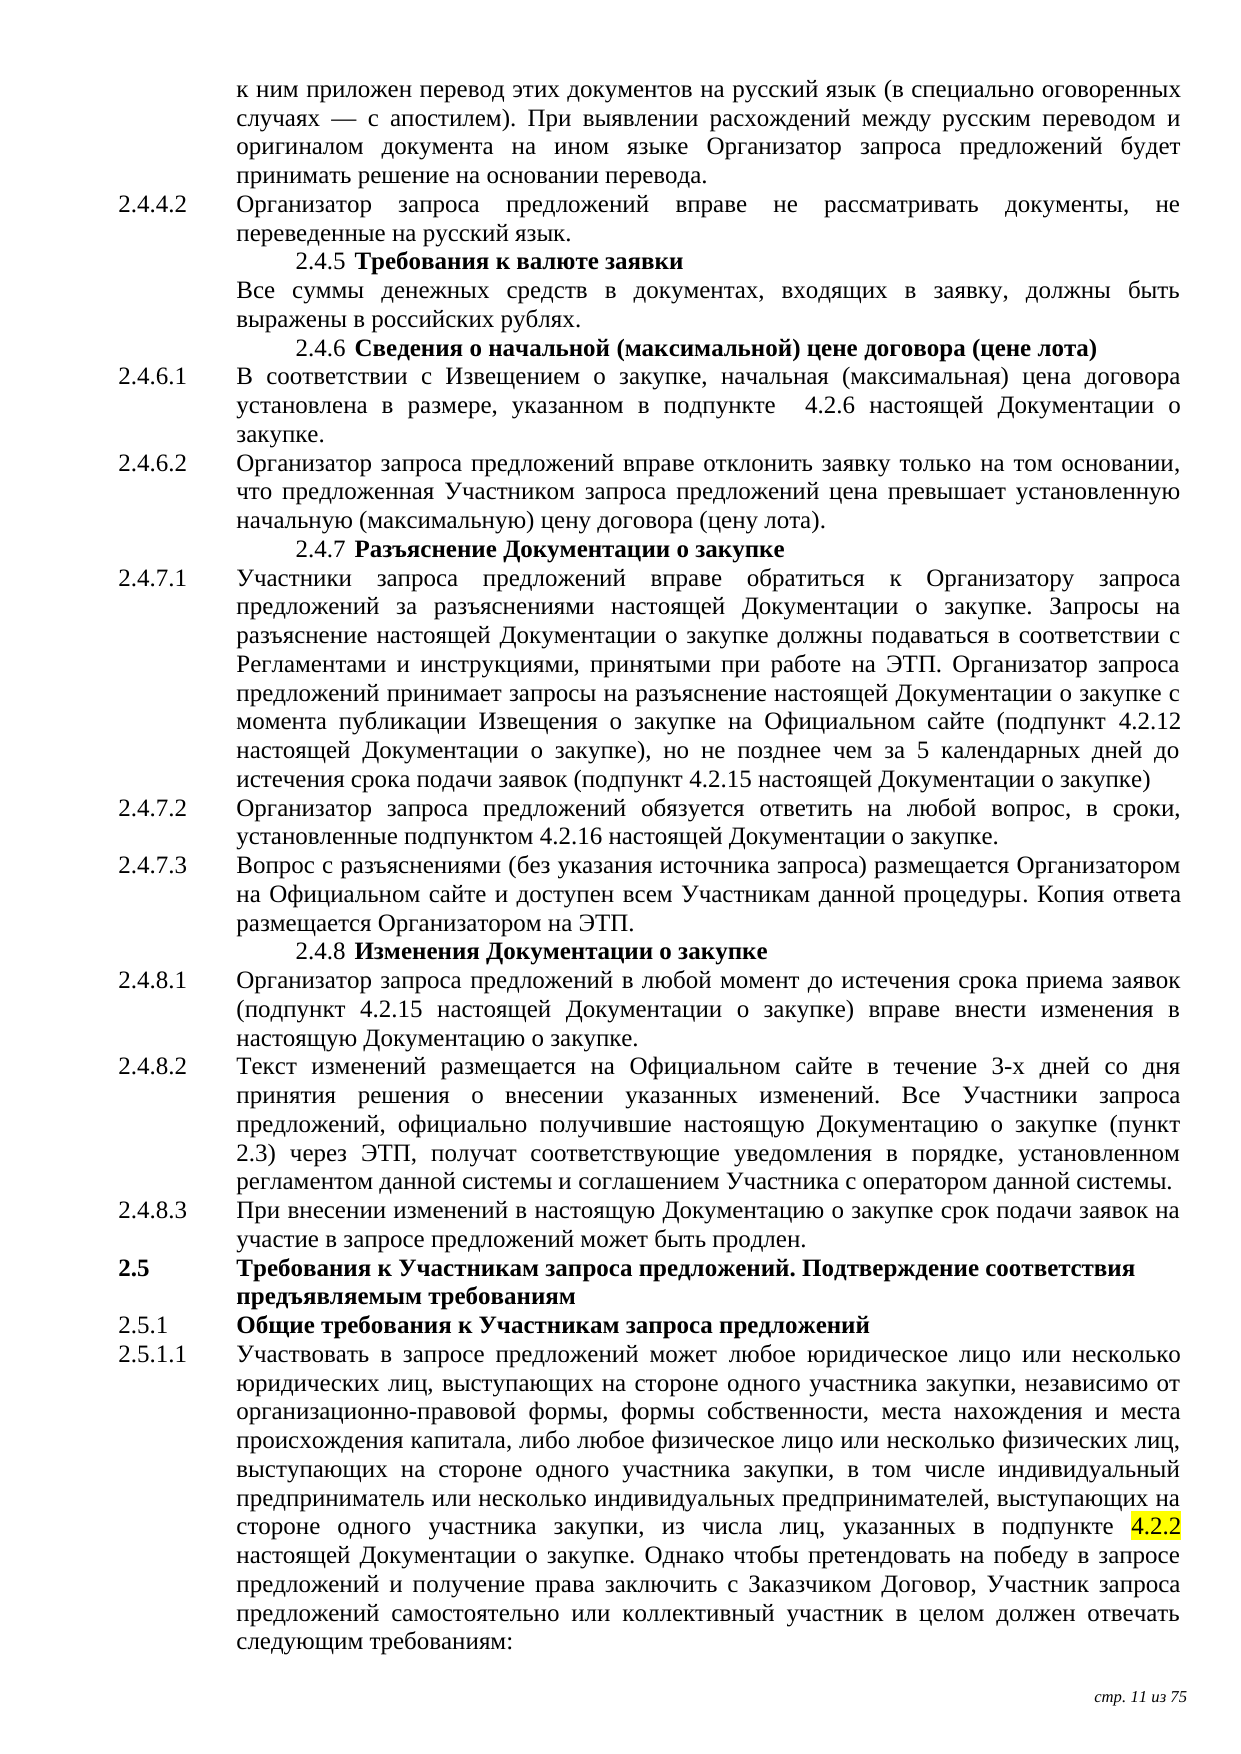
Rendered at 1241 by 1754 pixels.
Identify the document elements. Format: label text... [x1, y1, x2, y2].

text Разъяснение Документации о закупке [236, 534, 1181, 563]
text Организатор запроса предложений вправе отклонить заявку только на том основании, что предложенная Участником запроса предложений цена превышает установленную начальную (максимальную) цену договора (цену лота). [118, 448, 1181, 534]
text В соответствии с Извещением о закупке, начальная (максимальная) цена договора установлена в размере, указанном в подпункте 4.2.6 настоящей Документации о закупке. [118, 361, 1181, 448]
text Изменения Документации о закупке [236, 936, 1181, 965]
text Участники запроса предложений вправе обратиться к Организатору запроса предложений за разъяснениями настоящей Документации о закупке. Запросы на разъяснение настоящей Документации о закупке должны подаваться в соответствии с Регламентами и инструкциями, принятыми при работе на ЭТП. Организатор запроса предложений принимает запросы на разъяснение настоящей Документации о закупке с момента публикации Извещения о закупке на Официальном сайте (подпункт 4.2.12 настоящей Документации о закупке), но не позднее чем за 5 календарных дней до истечения срока подачи заявок (подпункт 4.2.15 настоящей Документации о закупке) [118, 563, 1181, 793]
text Требования к валюте заявки [236, 246, 1181, 275]
text Вопрос с разъяснениями (без указания источника запроса) размещается Организатором на Официальном сайте и доступен всем Участникам данной процедуры. Копия ответа размещается Организатором на ЭТП. [118, 850, 1181, 936]
list Текст изменений размещается на Официальном сайте в течение 3-х дней со дня принятия решения о внесении указанных изменений. Все Участники запроса предложений, официально получившие настоящую Документацию о закупке (пункт 2.3) через ЭТП, получат соответствующие уведомления в порядке, установленном регламентом данной системы и соглашением Участника с оператором данной системы. [118, 1051, 1181, 1195]
list Организатор запроса предложений вправе не рассматривать документы, не переведенные на русский язык. [118, 189, 1181, 246]
list Организатор запроса предложений в любой момент до истечения срока приема заявок (подпункт 4.2.15 настоящей Документации о закупке) вправе внести изменения в настоящую Документацию о закупке. [118, 965, 1181, 1051]
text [236, 74, 1181, 189]
text Организатор запроса предложений обязуется ответить на любой вопрос, в сроки, установленные подпунктом 4.2.16 настоящей Документации о закупке. [118, 793, 1181, 850]
text Сведения о начальной (максимальной) цене договора (цене лота) [236, 333, 1181, 361]
list Все суммы денежных средств в документах, входящих в заявку, должны быть выражены в российских рублях. [236, 275, 1181, 333]
list Общие требования к Участникам запроса предложений [118, 1310, 1181, 1339]
subtitle Требования к Участникам запроса предложений. Подтверждение соответствия предъявляемым требованиям [118, 1253, 1181, 1310]
list При внесении изменений в настоящую Документацию о закупке срок подачи заявок на участие в запросе предложений может быть продлен. [118, 1195, 1181, 1253]
list Участвовать в запросе предложений может любое юридическое лицо или несколько юридических лиц, выступающих на стороне одного участника закупки, независимо от организационно-правовой формы, формы собственности, места нахождения и места происхождения капитала, либо любое физическое лицо или несколько физических лиц, выступающих на стороне одного участника закупки, в том числе индивидуальный предприниматель или несколько индивидуальных предпринимателей, выступающих на стороне одного участника закупки, из числа лиц, указанных в подпункте 4.2.2 настоящей Документации о закупке. Однако чтобы претендовать на победу в запросе предложений и получение права заключить с Заказчиком Договор, Участник запроса предложений самостоятельно или коллективный участник в целом должен отвечать следующим требованиям: [118, 1339, 1181, 1655]
